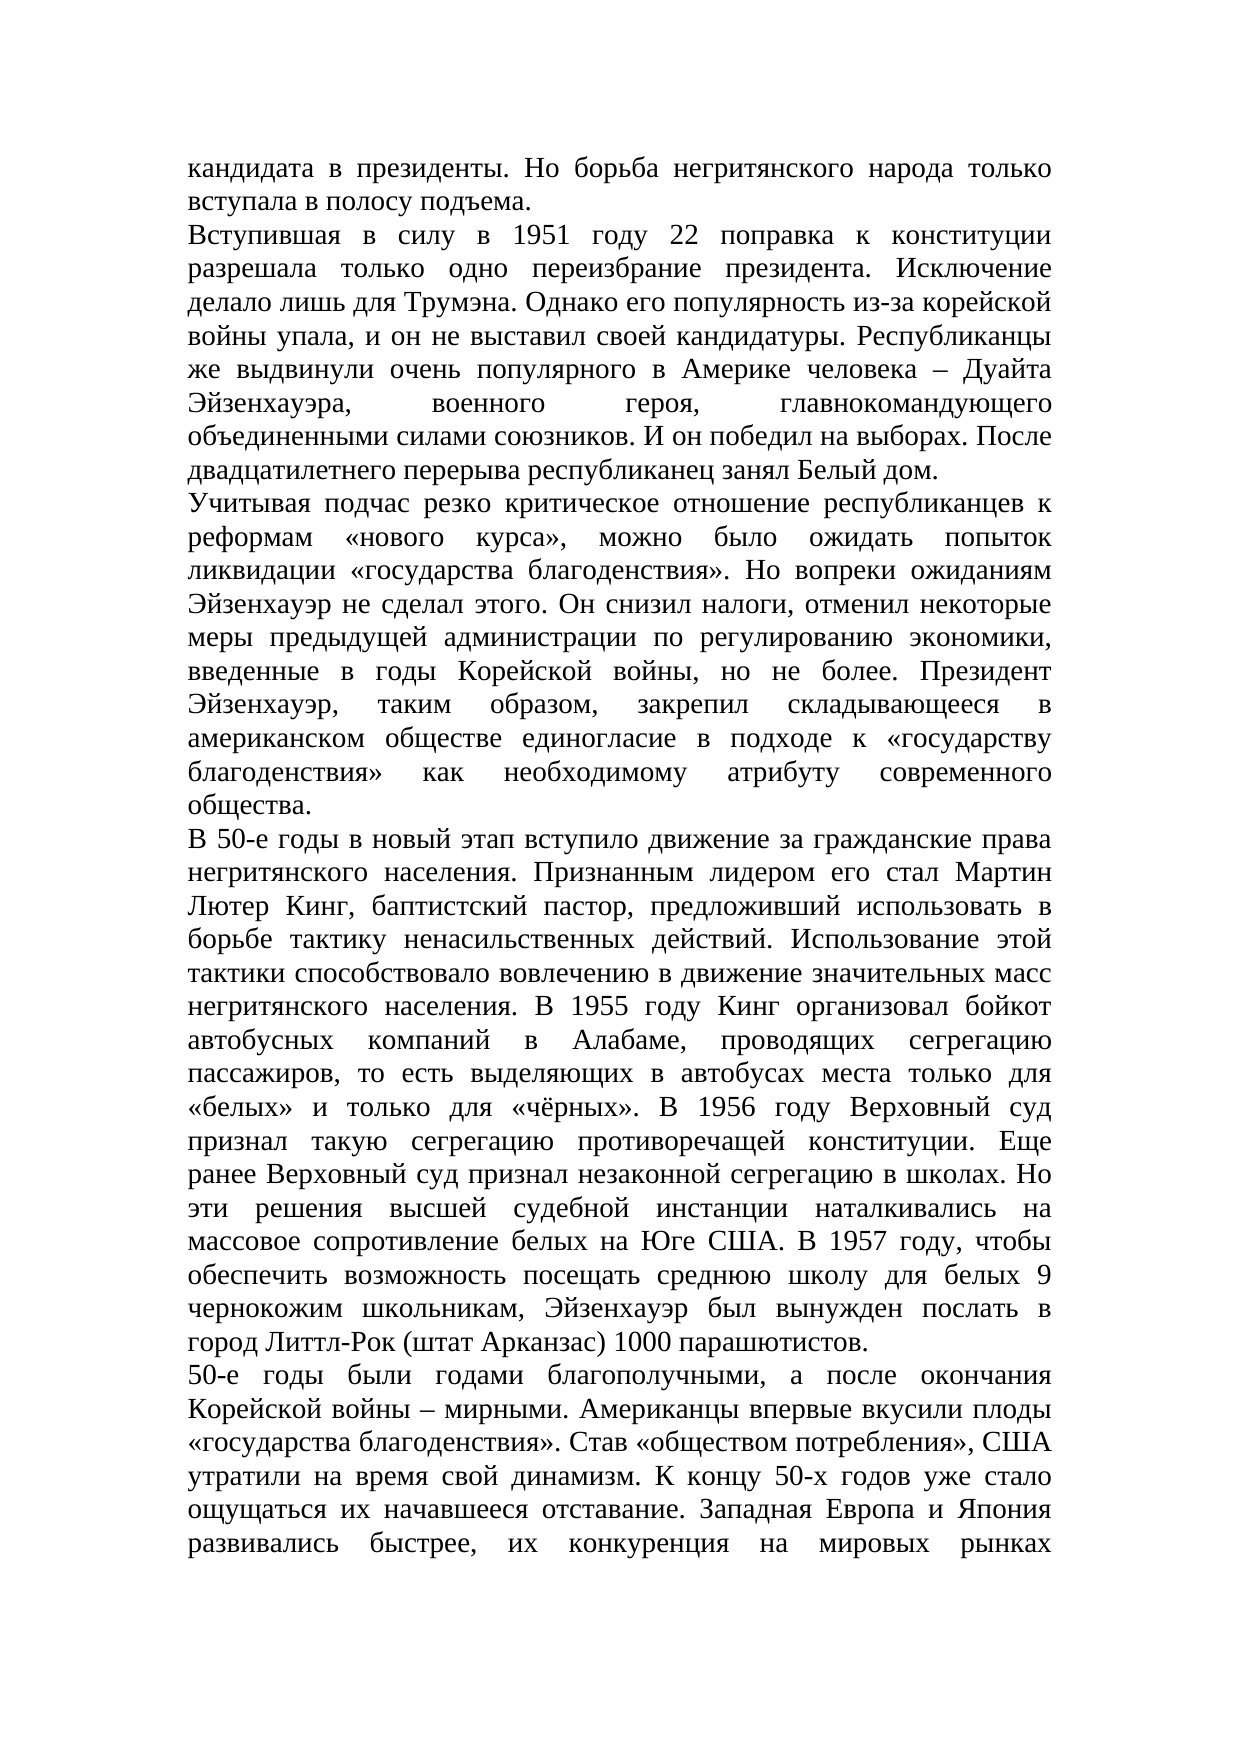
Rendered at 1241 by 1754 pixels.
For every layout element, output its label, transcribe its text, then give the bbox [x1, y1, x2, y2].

text Учитывая подчас резко критическое отношение республиканцев к реформам «нового курса», можно было ожидать попыток ликвидации «государства благоденствия». Но вопреки ожиданиям Эйзенхауэр не сделал этого. Он снизил налоги, отменил некоторые меры предыдущей администрации по регулированию экономики, введенные в годы Корейской войны, но не более. Президент Эйзенхауэр, таким образом, закрепил складывающееся в американском обществе единогласие в подходе к «государству благоденствия» как необходимому атрибуту современного общества. [187, 485, 1053, 821]
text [187, 1357, 1053, 1559]
text В 50-е годы в новый этап вступило движение за гражданские права негритянского населения. Признанным лидером его стал Мартин Лютер Кинг, баптистский пастор, предложивший использовать в борьбе тактику ненасильственных действий. Использование этой тактики способствовало вовлечению в движение значительных масс негритянского населения. В 1955 году Кинг организовал бойкот автобусных компаний в Алабаме, проводящих сегрегацию пассажиров, то есть выделяющих в автобусах места только для «белых» и только для «чёрных». В 1956 году Верховный суд признал такую сегрегацию противоречащей конституции. Еще ранее Верховный суд признал незаконной сегрегацию в школах. Но эти решения высшей судебной инстанции наталкивались на массовое сопротивление белых на Юге США. В 1957 году, чтобы обеспечить возможность посещать среднюю школу для белых 9 чернокожим школьникам, Эйзенхауэр был вынужден послать в город Литтл-Рок (штат Арканзас) 1000 парашютистов. [187, 821, 1053, 1357]
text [187, 150, 1053, 217]
text Вступившая в силу в 1951 году 22 поправка к конституции разрешала только одно переизбрание президента. Исключение делало лишь для Трумэна. Однако его популярность из-за корейской войны упала, и он не выставил своей кандидатуры. Республиканцы же выдвинули очень популярного в Америке человека – Дуайта Эйзенхауэра, военного героя, главнокомандующего объединенными силами союзников. И он победил на выборах. После двадцатилетнего перерыва республиканец занял Белый дом. [187, 217, 1053, 485]
